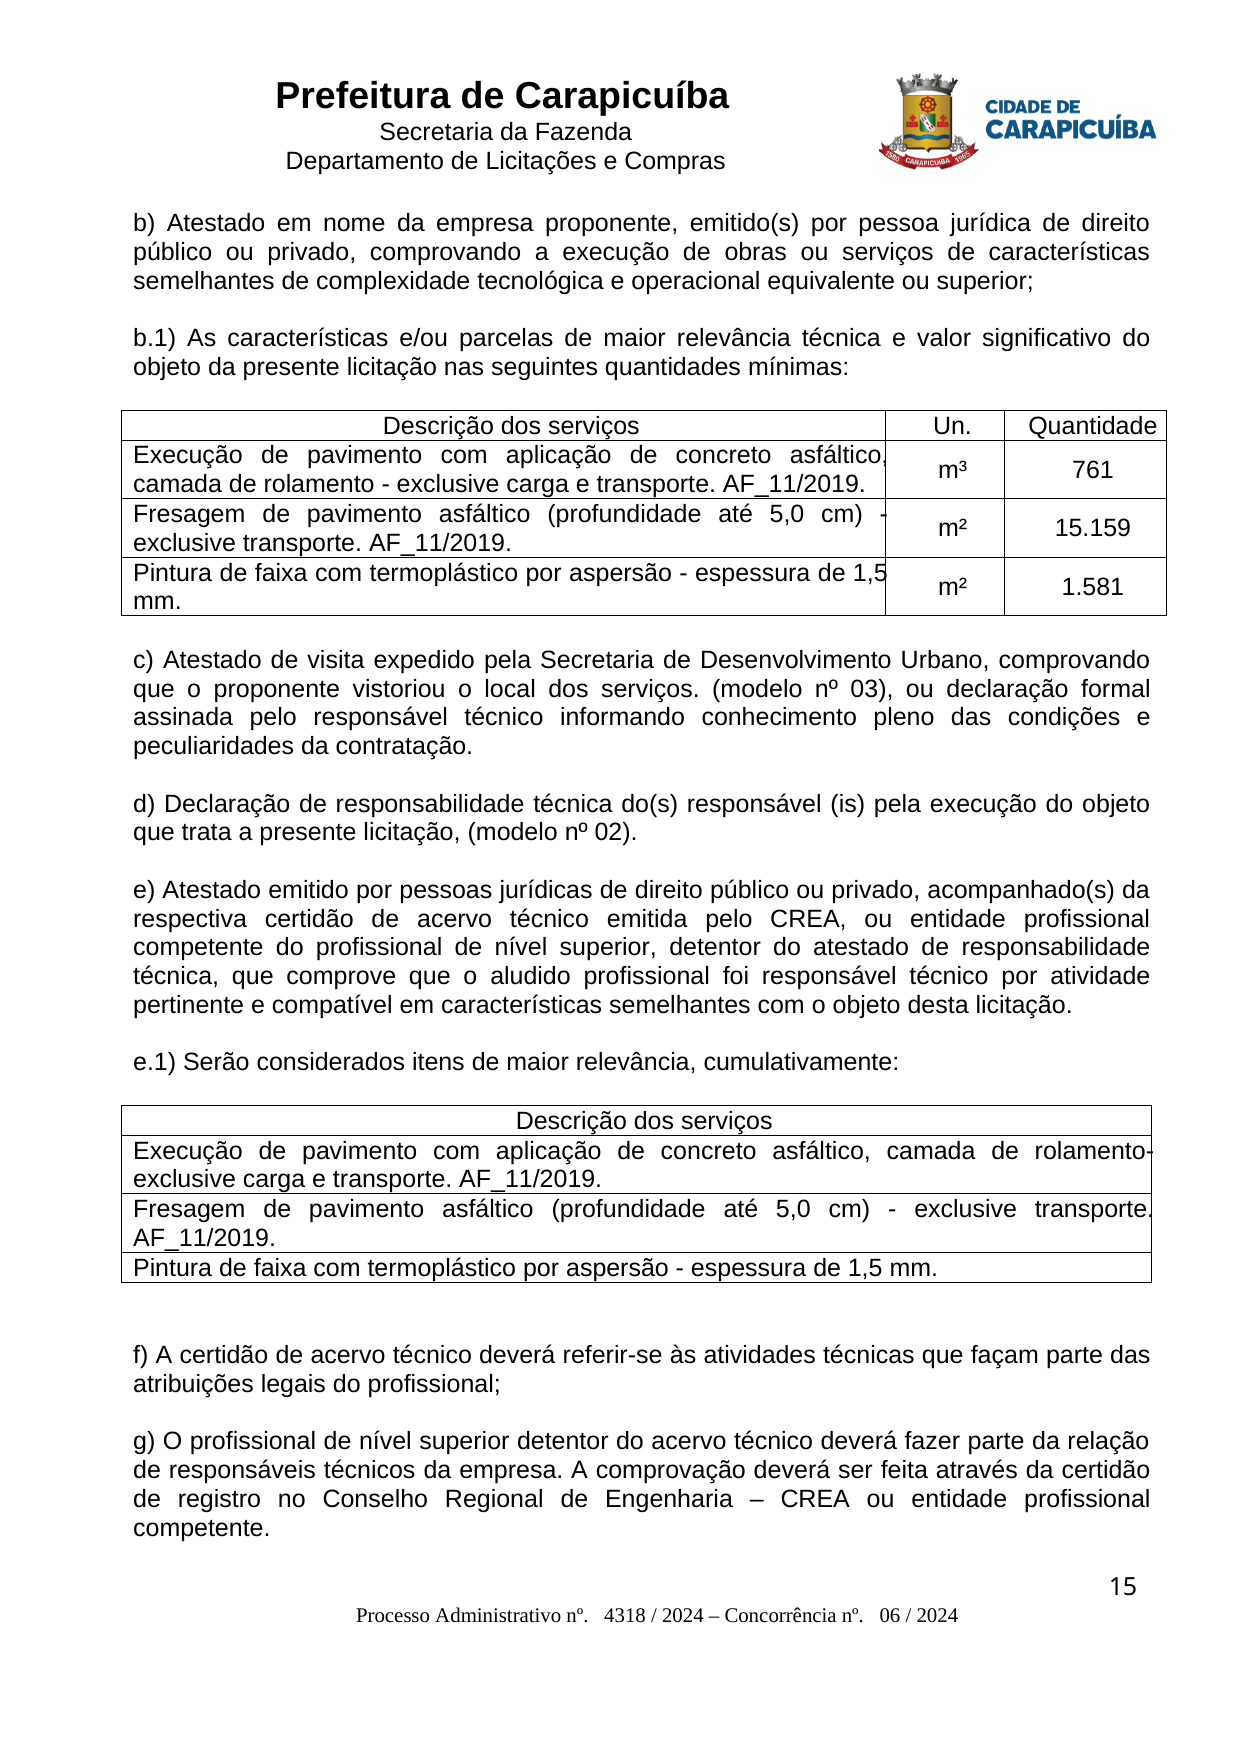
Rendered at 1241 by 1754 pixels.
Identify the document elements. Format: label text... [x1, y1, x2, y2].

text b) Atestado em nome da empresa proponente, emitido(s) por pessoa jurídica de direito público ou privado, comprovando a execução de obras ou serviços de características semelhantes de complexidade tecnológica e operacional equivalente ou superior; [133, 208, 1152, 295]
text b.1) As características e/ou parcelas de maior relevância técnica e valor significativo do objeto da presente licitação nas seguintes quantidades mínimas: [133, 323, 1152, 381]
table_cell 761 [1005, 441, 1166, 498]
table_cell Execução de pavimento com aplicação de concreto asfáltico, camada de rolamento - exclusive carga e transporte. AF_11/2019. [122, 441, 885, 498]
table_cell Pintura de faixa com termoplástico por aspersão - espessura de 1,5 mm. [122, 1253, 1151, 1282]
table_header Descrição dos serviços [122, 1106, 1151, 1135]
table_cell Execução de pavimento com aplicação de concreto asfáltico, camada de rolamento- exclusive carga e transporte. AF_11/2019. [122, 1136, 1151, 1193]
table_header Quantidade [1005, 411, 1166, 439]
table_cell m² [886, 499, 1004, 557]
table_cell 15.159 [1005, 499, 1166, 557]
table_cell Fresagem de pavimento asfáltico (profundidade até 5,0 cm) - exclusive transporte. AF_11/2019. [122, 499, 885, 557]
table_cell 1.581 [1005, 558, 1166, 615]
text c) Atestado de visita expedido pela Secretaria de Desenvolvimento Urbano, comprovando que o proponente vistoriou o local dos serviços. (modelo nº 03), ou declaração formal assinada pelo responsável técnico informando conhecimento pleno das condições e peculiaridades da contratação. [133, 645, 1152, 760]
table_cell Fresagem de pavimento asfáltico (profundidade até 5,0 cm) - exclusive transporte. AF_11/2019. [122, 1194, 1151, 1252]
text e.1) Serão considerados itens de maior relevância, cumulativamente: [133, 1047, 1152, 1076]
table_cell m² [886, 558, 1004, 615]
table_header Un. [886, 411, 1004, 439]
table_cell Pintura de faixa com termoplástico por aspersão - espessura de 1,5 mm. [122, 558, 885, 615]
text d) Declaração de responsabilidade técnica do(s) responsável (is) pela execução do objeto que trata a presente licitação, (modelo nº 02). [133, 789, 1152, 846]
picture [877, 65, 1159, 172]
table_cell m³ [886, 441, 1004, 498]
text f) A certidão de acervo técnico deverá referir-se às atividades técnicas que façam parte das atribuições legais do profissional; [133, 1340, 1152, 1398]
text g) O profissional de nível superior detentor do acervo técnico deverá fazer parte da relação de responsáveis técnicos da empresa. A comprovação deverá ser feita através da certidão de registro no Conselho Regional de Engenharia – CREA ou entidade profissional competente. [133, 1426, 1152, 1541]
table_header Descrição dos serviços [122, 411, 885, 439]
text e) Atestado emitido por pessoas jurídicas de direito público ou privado, acompanhado(s) da respectiva certidão de acervo técnico emitida pelo CREA, ou entidade profissional competente do profissional de nível superior, detentor do atestado de responsabilidade técnica, que comprove que o aludido profissional foi responsável técnico por atividade pertinente e compatível em características semelhantes com o objeto desta licitação. [133, 875, 1152, 1019]
